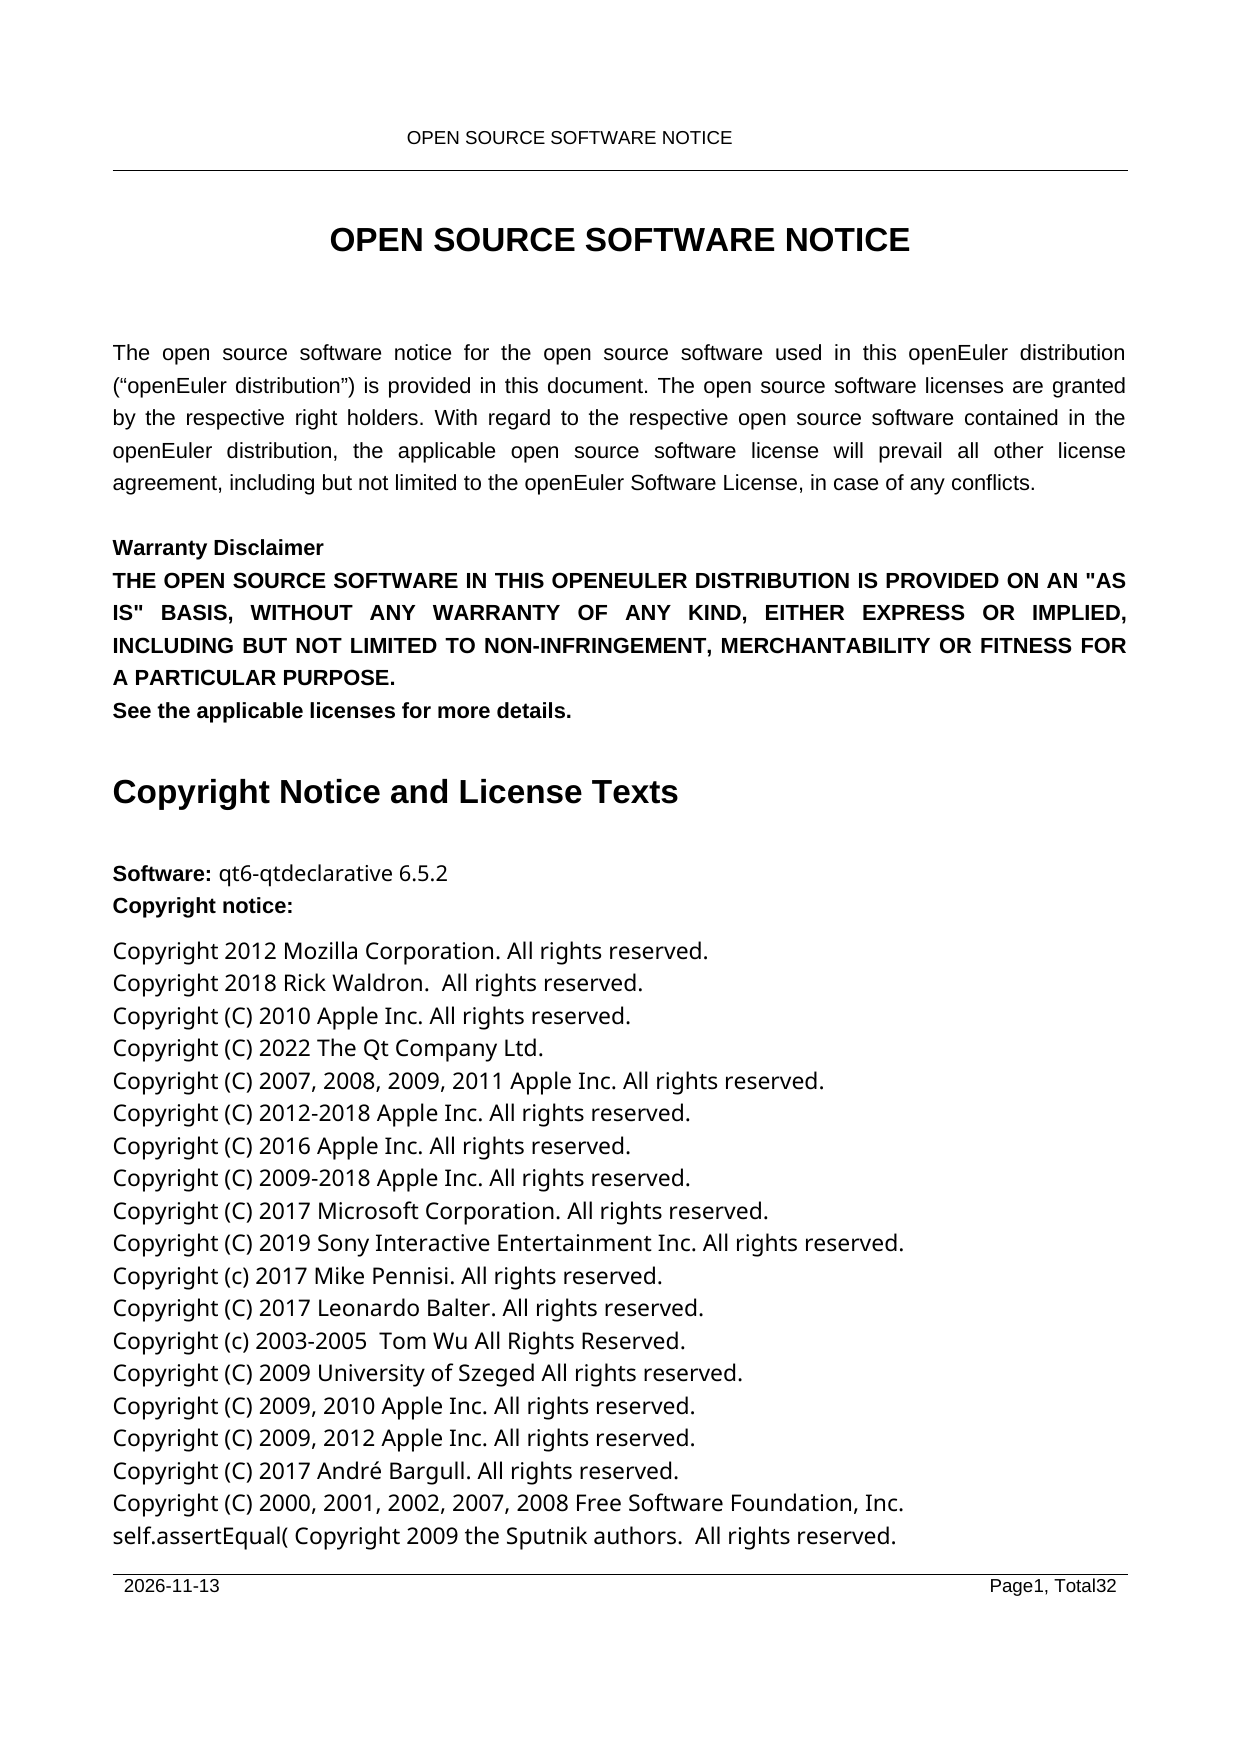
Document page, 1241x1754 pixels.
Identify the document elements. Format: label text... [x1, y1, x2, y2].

title Software: qt6-qtdeclarative 6.5.2 [112, 856, 1128, 889]
text Copyright Notice and License Texts [112, 759, 1128, 824]
text OPEN SOURCE SOFTWARE NOTICE [112, 206, 1128, 271]
text Copyright notice: [112, 889, 1128, 921]
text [112, 934, 1128, 1551]
text The open source software notice for the open source software used in this openEuler distribution (“openEuler distribution”) is provided in this document. The open source software licenses are granted by the respective right holders. With regard to the respective open source software contained in the openEuler distribution, the applicable open source software license will prevail all other license agreement, including but not limited to the openEuler Software License, in case of any conflicts. [112, 336, 1128, 499]
text Warranty Disclaimer [112, 531, 1128, 564]
text THE OPEN SOURCE SOFTWARE IN THIS OPENEULER DISTRIBUTION IS PROVIDED ON AN "AS IS" BASIS, WITHOUT ANY WARRANTY OF ANY KIND, EITHER EXPRESS OR IMPLIED, INCLUDING BUT NOT LIMITED TO NON-INFRINGEMENT, MERCHANTABILITY OR FITNESS FOR A PARTICULAR PURPOSE. See the applicable licenses for more details. [112, 564, 1128, 726]
